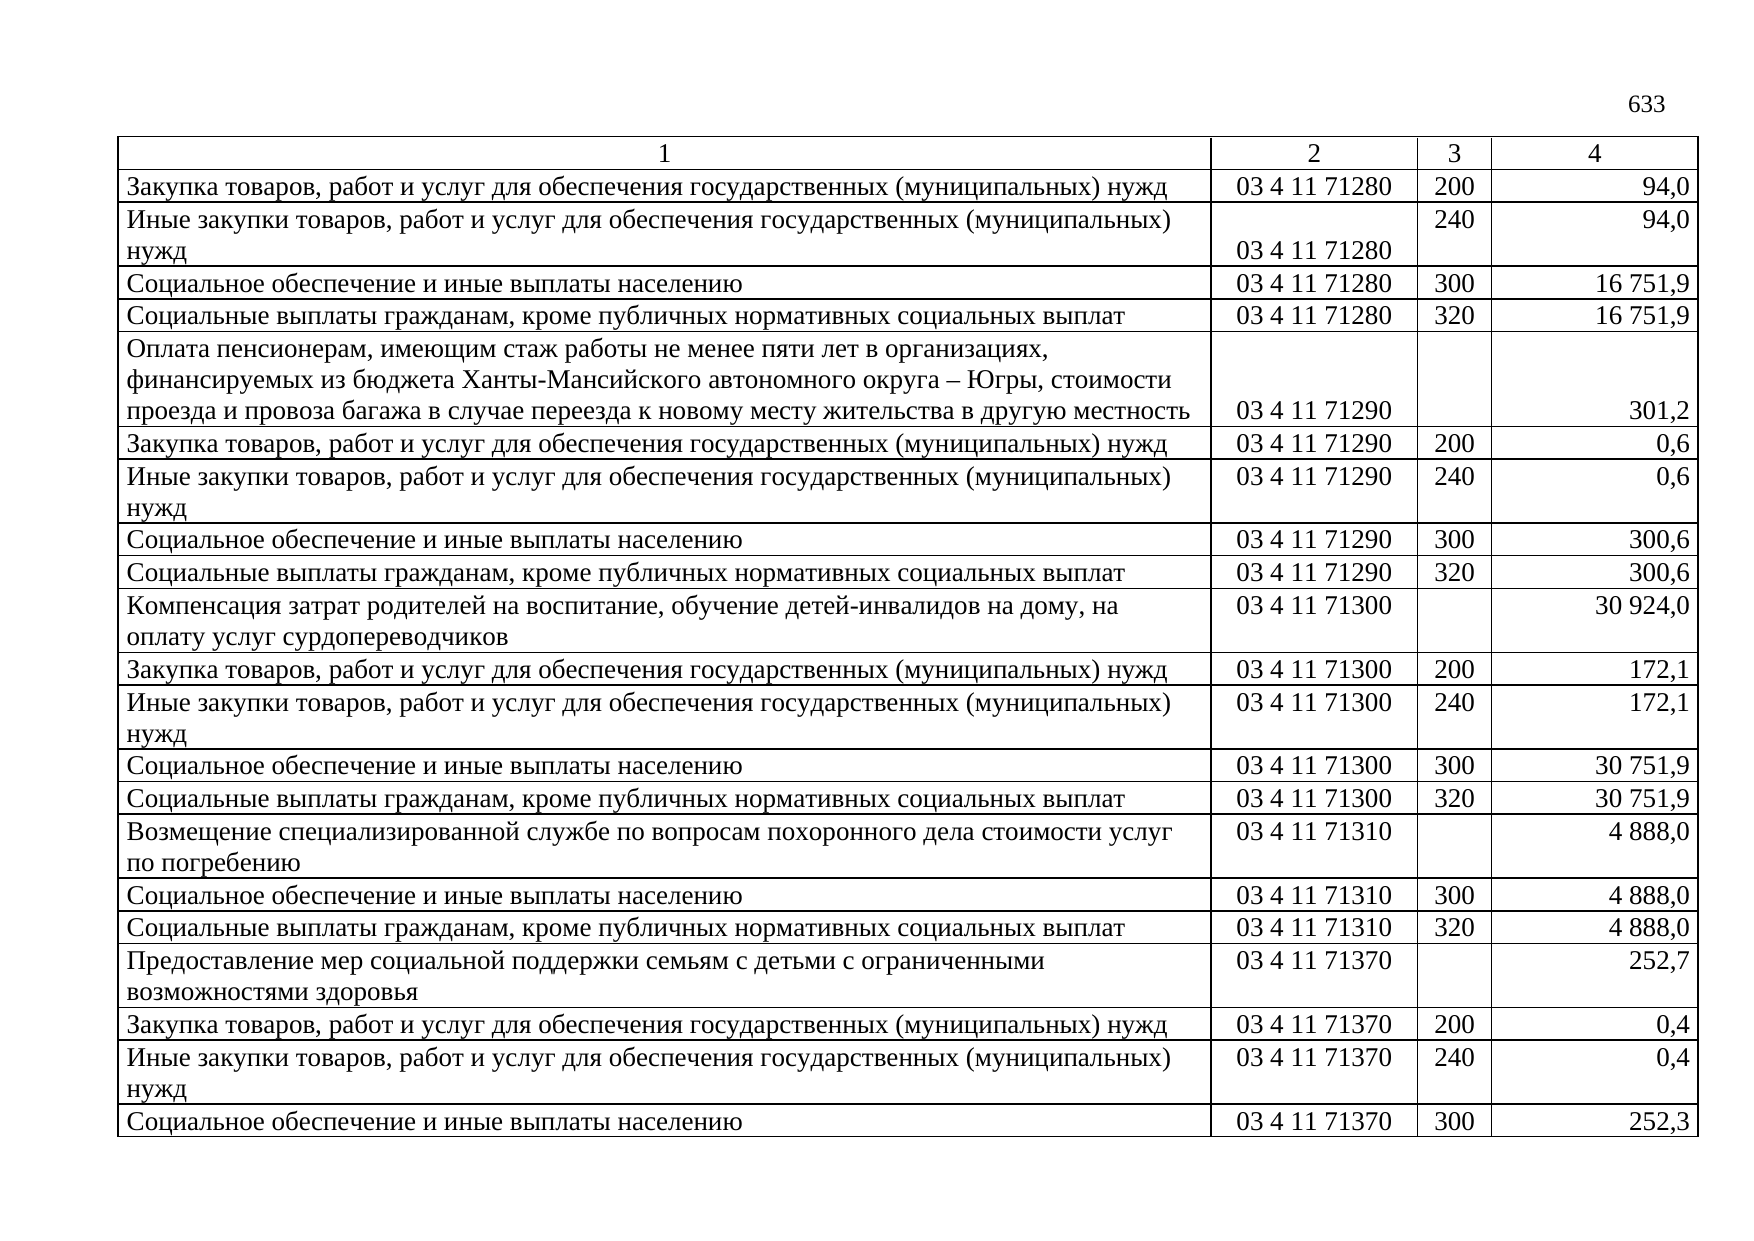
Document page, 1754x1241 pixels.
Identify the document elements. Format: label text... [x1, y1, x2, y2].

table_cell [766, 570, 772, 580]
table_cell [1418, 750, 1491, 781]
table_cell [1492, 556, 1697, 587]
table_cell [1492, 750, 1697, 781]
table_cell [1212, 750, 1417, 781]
table_header 2 [1212, 137, 1417, 168]
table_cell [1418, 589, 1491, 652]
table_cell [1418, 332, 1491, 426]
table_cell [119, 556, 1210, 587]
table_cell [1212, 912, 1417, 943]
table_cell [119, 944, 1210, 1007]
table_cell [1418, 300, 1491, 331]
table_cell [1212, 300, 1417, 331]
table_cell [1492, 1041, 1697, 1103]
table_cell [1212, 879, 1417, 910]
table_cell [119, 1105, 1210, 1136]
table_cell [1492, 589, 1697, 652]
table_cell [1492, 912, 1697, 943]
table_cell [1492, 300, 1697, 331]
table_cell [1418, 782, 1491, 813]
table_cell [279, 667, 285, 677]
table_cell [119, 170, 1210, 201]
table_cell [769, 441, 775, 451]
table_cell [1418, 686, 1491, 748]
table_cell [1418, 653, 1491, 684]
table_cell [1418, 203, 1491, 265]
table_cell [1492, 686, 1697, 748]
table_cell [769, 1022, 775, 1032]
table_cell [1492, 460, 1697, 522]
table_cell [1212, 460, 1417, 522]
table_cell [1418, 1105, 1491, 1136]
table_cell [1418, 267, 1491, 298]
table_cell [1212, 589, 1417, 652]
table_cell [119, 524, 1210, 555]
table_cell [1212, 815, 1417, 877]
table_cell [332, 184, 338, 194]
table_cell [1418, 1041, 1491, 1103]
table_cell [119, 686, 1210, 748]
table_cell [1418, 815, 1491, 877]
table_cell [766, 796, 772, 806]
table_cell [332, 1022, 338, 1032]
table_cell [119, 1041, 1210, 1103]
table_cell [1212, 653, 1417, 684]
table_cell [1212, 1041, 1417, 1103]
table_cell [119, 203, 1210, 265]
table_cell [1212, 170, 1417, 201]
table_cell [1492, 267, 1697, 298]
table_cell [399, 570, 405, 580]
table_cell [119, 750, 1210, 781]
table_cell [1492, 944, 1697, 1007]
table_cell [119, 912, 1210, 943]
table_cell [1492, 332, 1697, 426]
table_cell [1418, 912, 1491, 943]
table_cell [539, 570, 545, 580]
table_header 1 [119, 137, 1211, 168]
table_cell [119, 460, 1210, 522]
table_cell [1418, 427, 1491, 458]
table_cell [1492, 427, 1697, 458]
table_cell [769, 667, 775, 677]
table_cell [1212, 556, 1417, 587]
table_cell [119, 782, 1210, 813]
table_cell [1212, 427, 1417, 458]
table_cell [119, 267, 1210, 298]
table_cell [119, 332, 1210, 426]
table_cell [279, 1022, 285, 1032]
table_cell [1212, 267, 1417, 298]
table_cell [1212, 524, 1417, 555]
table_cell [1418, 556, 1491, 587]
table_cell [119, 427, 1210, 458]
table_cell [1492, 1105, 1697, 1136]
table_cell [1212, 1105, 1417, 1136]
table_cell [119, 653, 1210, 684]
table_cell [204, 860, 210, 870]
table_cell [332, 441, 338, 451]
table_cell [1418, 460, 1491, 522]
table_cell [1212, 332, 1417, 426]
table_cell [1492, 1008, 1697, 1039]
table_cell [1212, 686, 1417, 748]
table_header 4 [1492, 137, 1697, 168]
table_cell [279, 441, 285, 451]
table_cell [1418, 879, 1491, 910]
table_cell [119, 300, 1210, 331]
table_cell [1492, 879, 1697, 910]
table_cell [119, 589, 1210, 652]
table_header 3 [1418, 137, 1491, 168]
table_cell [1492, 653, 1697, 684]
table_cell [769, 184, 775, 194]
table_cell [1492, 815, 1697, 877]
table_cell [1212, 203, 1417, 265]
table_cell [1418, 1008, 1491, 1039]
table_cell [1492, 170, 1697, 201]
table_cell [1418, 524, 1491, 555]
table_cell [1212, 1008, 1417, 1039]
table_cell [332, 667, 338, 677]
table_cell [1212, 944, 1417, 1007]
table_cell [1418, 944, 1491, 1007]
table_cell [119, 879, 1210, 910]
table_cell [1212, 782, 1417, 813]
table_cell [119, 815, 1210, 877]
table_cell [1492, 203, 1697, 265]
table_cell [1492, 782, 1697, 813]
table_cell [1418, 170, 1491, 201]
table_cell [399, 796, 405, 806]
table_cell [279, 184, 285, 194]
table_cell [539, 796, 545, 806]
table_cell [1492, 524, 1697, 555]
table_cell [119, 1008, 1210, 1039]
